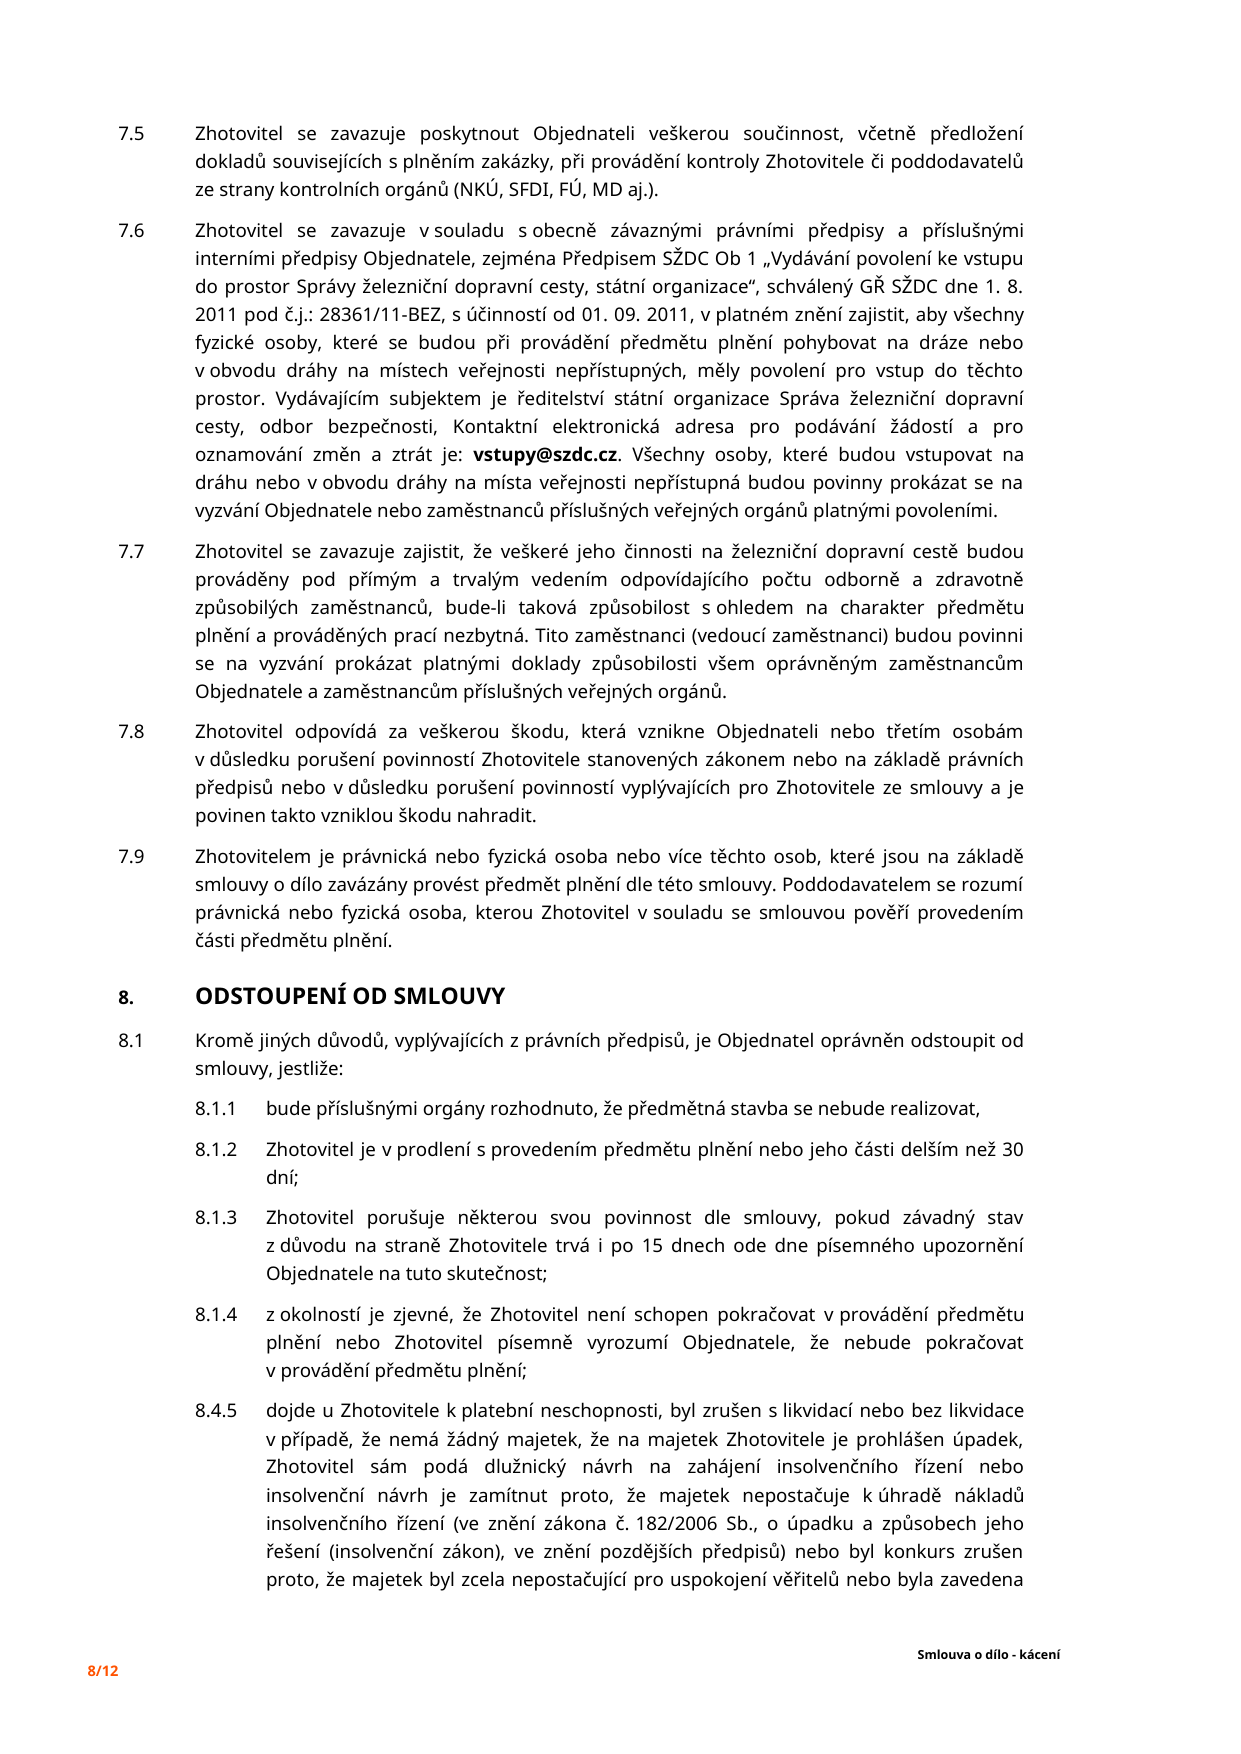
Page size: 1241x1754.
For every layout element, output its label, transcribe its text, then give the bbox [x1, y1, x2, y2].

text Zhotovitelem je právnická nebo fyzická osoba nebo více těchto osob, které jsou na základě smlouvy o dílo zavázány provést předmět plnění dle této smlouvy. Poddodavatelem se rozumí právnická nebo fyzická osoba, kterou Zhotovitel v souladu se smlouvou pověří provedením části předmětu plnění. [118, 843, 1024, 953]
text Zhotovitel odpovídá za veškerou škodu, která vznikne Objednateli nebo třetím osobám v důsledku porušení povinností Zhotovitele stanovených zákonem nebo na základě právních předpisů nebo v důsledku porušení povinností vyplývajících pro Zhotovitele ze smlouvy a je povinen takto vzniklou škodu nahradit. [118, 718, 1024, 828]
list 8.1.4 z okolností je zjevné, že Zhotovitel není schopen pokračovat v provádění předmětu plnění nebo Zhotovitel písemně vyrozumí Objednatele, že nebude pokračovat v provádění předmětu plnění; [195, 1301, 1024, 1383]
text Zhotovitel se zavazuje v souladu s obecně závaznými právními předpisy a příslušnými interními předpisy Objednatele, zejména Předpisem SŽDC Ob 1 „Vydávání povolení ke vstupu do prostor Správy železniční dopravní cesty, státní organizace“, schválený GŘ SŽDC dne 1. 8. 2011 pod č.j.: 28361/11-BEZ, s účinností od 01. 09. 2011, v platném znění zajistit, aby všechny fyzické osoby, které se budou při provádění předmětu plnění pohybovat na dráze nebo v obvodu dráhy na místech veřejnosti nepřístupných, měly povolení pro vstup do těchto prostor. Vydávajícím subjektem je ředitelství státní organizace Správa železniční dopravní cesty, odbor bezpečnosti, Kontaktní elektronická adresa pro podávání žádostí a pro oznamování změn a ztrát je: vstupy@szdc.cz. Všechny osoby, které budou vstupovat na dráhu nebo v obvodu dráhy na místa veřejnosti nepřístupná budou povinny prokázat se na vyzvání Objednatele nebo zaměstnanců příslušných veřejných orgánů platnými povoleními. [118, 217, 1024, 523]
text Zhotovitel se zavazuje zajistit, že veškeré jeho činnosti na železniční dopravní cestě budou prováděny pod přímým a trvalým vedením odpovídajícího počtu odborně a zdravotně způsobilých zaměstnanců, bude-li taková způsobilost s ohledem na charakter předmětu plnění a prováděných prací nezbytná. Tito zaměstnanci (vedoucí zaměstnanci) budou povinni se na vyzvání prokázat platnými doklady způsobilosti všem oprávněným zaměstnancům Objednatele a zaměstnancům příslušných veřejných orgánů. [118, 538, 1024, 703]
list 8.1.3 Zhotovitel porušuje některou svou povinnost dle smlouvy, pokud závadný stav z důvodu na straně Zhotovitele trvá i po 15 dnech ode dne písemného upozornění Objednatele na tuto skutečnost; [195, 1205, 1024, 1286]
text odstoupení od smlouvy [118, 980, 1024, 1011]
list 8.1.2 Zhotovitel je v prodlení s provedením předmětu plnění nebo jeho části delším než 30 dní; [195, 1136, 1024, 1190]
text Kromě jiných důvodů, vyplývajících z právních předpisů, je Objednatel oprávněn odstoupit od smlouvy, jestliže: [118, 1027, 1024, 1081]
text Zhotovitel se zavazuje poskytnout Objednateli veškerou součinnost, včetně předložení dokladů souvisejících s plněním zakázky, při provádění kontroly Zhotovitele či poddodavatelů ze strany kontrolních orgánů (NKÚ, SFDI, FÚ, MD aj.). [118, 121, 1024, 202]
list 8.1.1 bude příslušnými orgány rozhodnuto, že předmětná stavba se nebude realizovat, [195, 1096, 1024, 1121]
